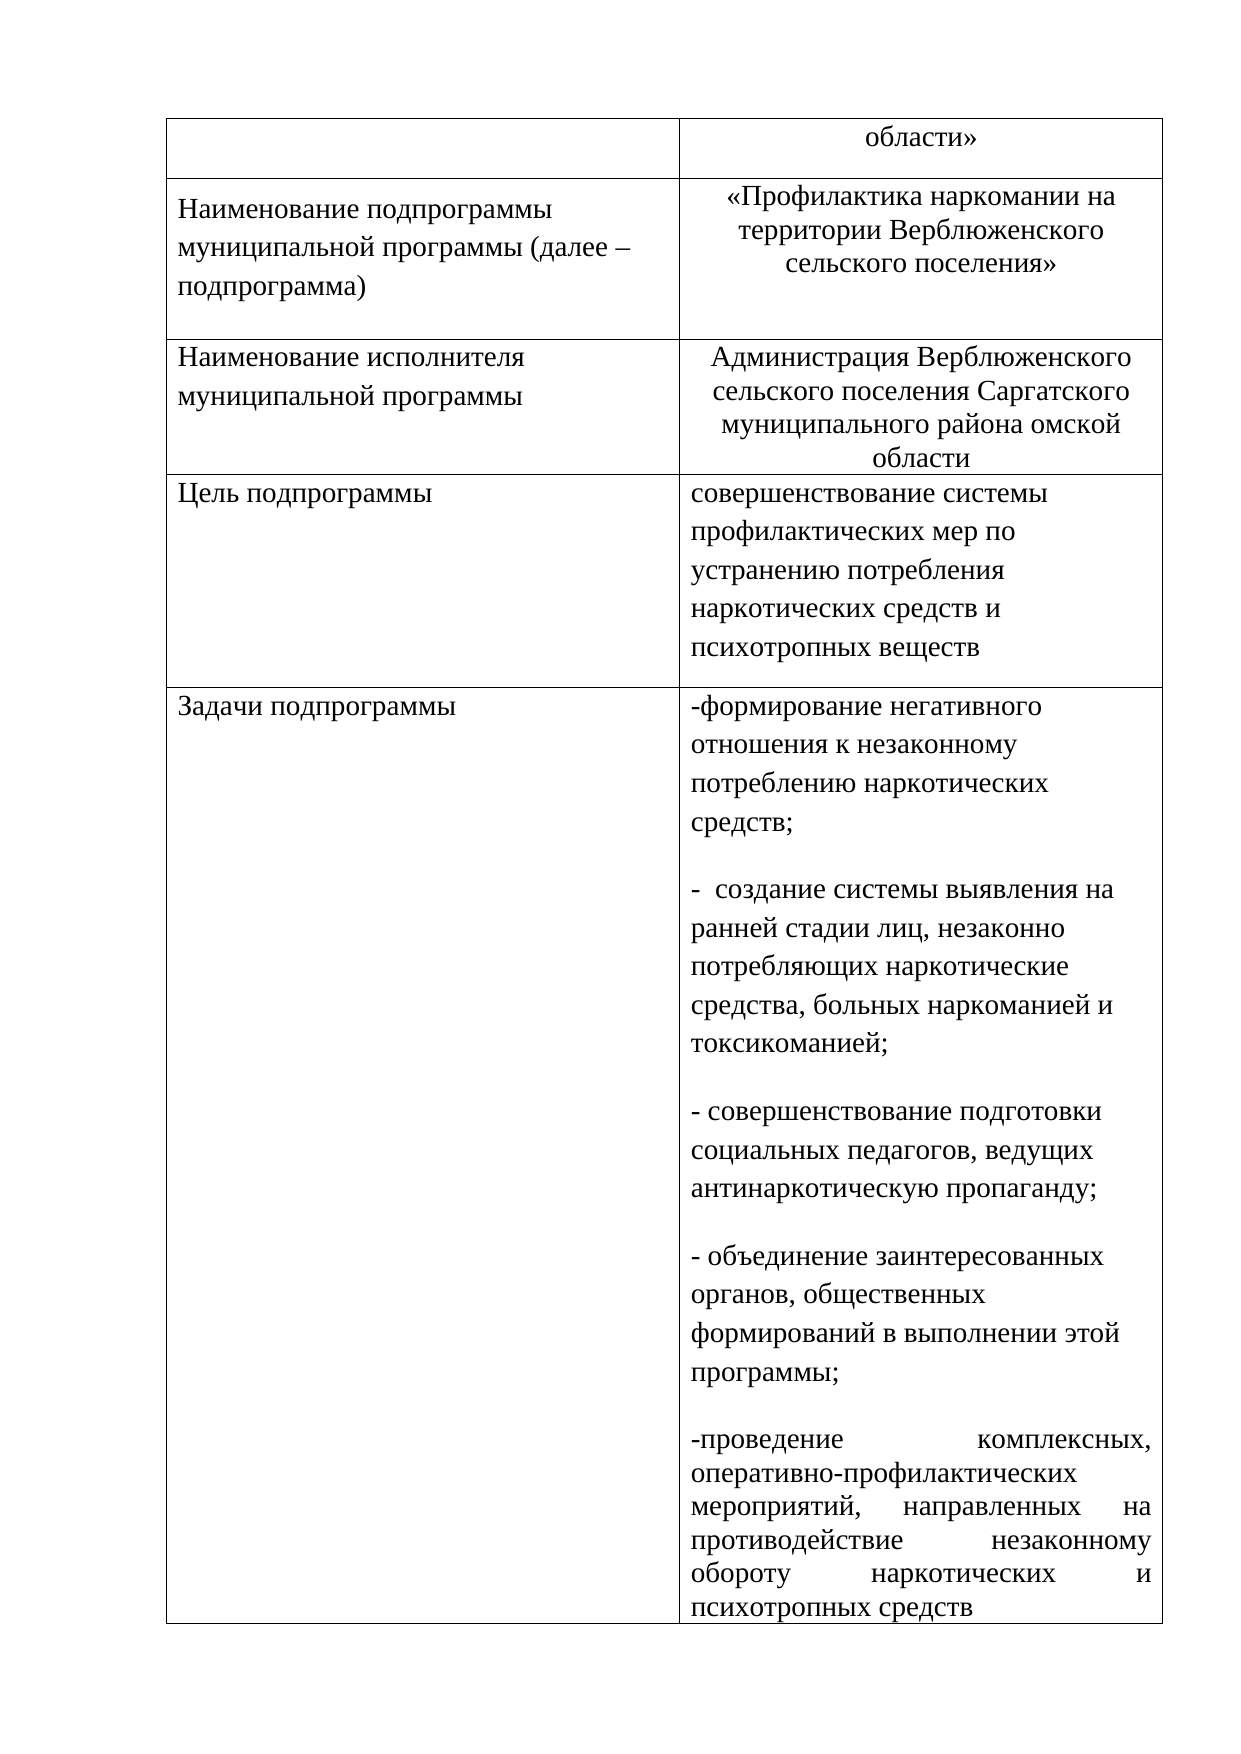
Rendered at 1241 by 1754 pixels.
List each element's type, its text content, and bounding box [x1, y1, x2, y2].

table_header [167, 119, 679, 177]
table_cell Задачи подпрограммы [167, 688, 679, 1623]
table_cell Цель подпрограммы [167, 475, 679, 687]
table_cell совершенствование системы профилактических мер по устранению потребления наркотических средств и психотропных веществ [680, 475, 1162, 687]
table_cell -формирование негативного отношения к незаконному потреблению наркотических средств; - создание системы выявления на ранней стадии лиц, незаконно потребляющих наркотические средства, больных наркоманией и токсикоманией; - совершенствование подготовки социальных педагогов, ведущих антинаркотическую пропаганду; - объединение заинтересованных органов, общественных формирований в выполнении этой программы; -проведение комплексных, оперативно-профилактических мероприятий, направленных на противодействие незаконному обороту наркотических и психотропных средств [680, 688, 1162, 1623]
table_cell Наименование исполнителя муниципальной программы [167, 340, 679, 474]
table_cell Администрация Верблюженского сельского поселения Саргатского муниципального района омской области [680, 340, 1162, 474]
table_cell Наименование подпрограммы муниципальной программы (далее – подпрограмма) [167, 179, 679, 338]
table_cell «Профилактика наркомании на территории Верблюженского сельского поселения» [680, 179, 1162, 338]
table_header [680, 119, 1162, 177]
